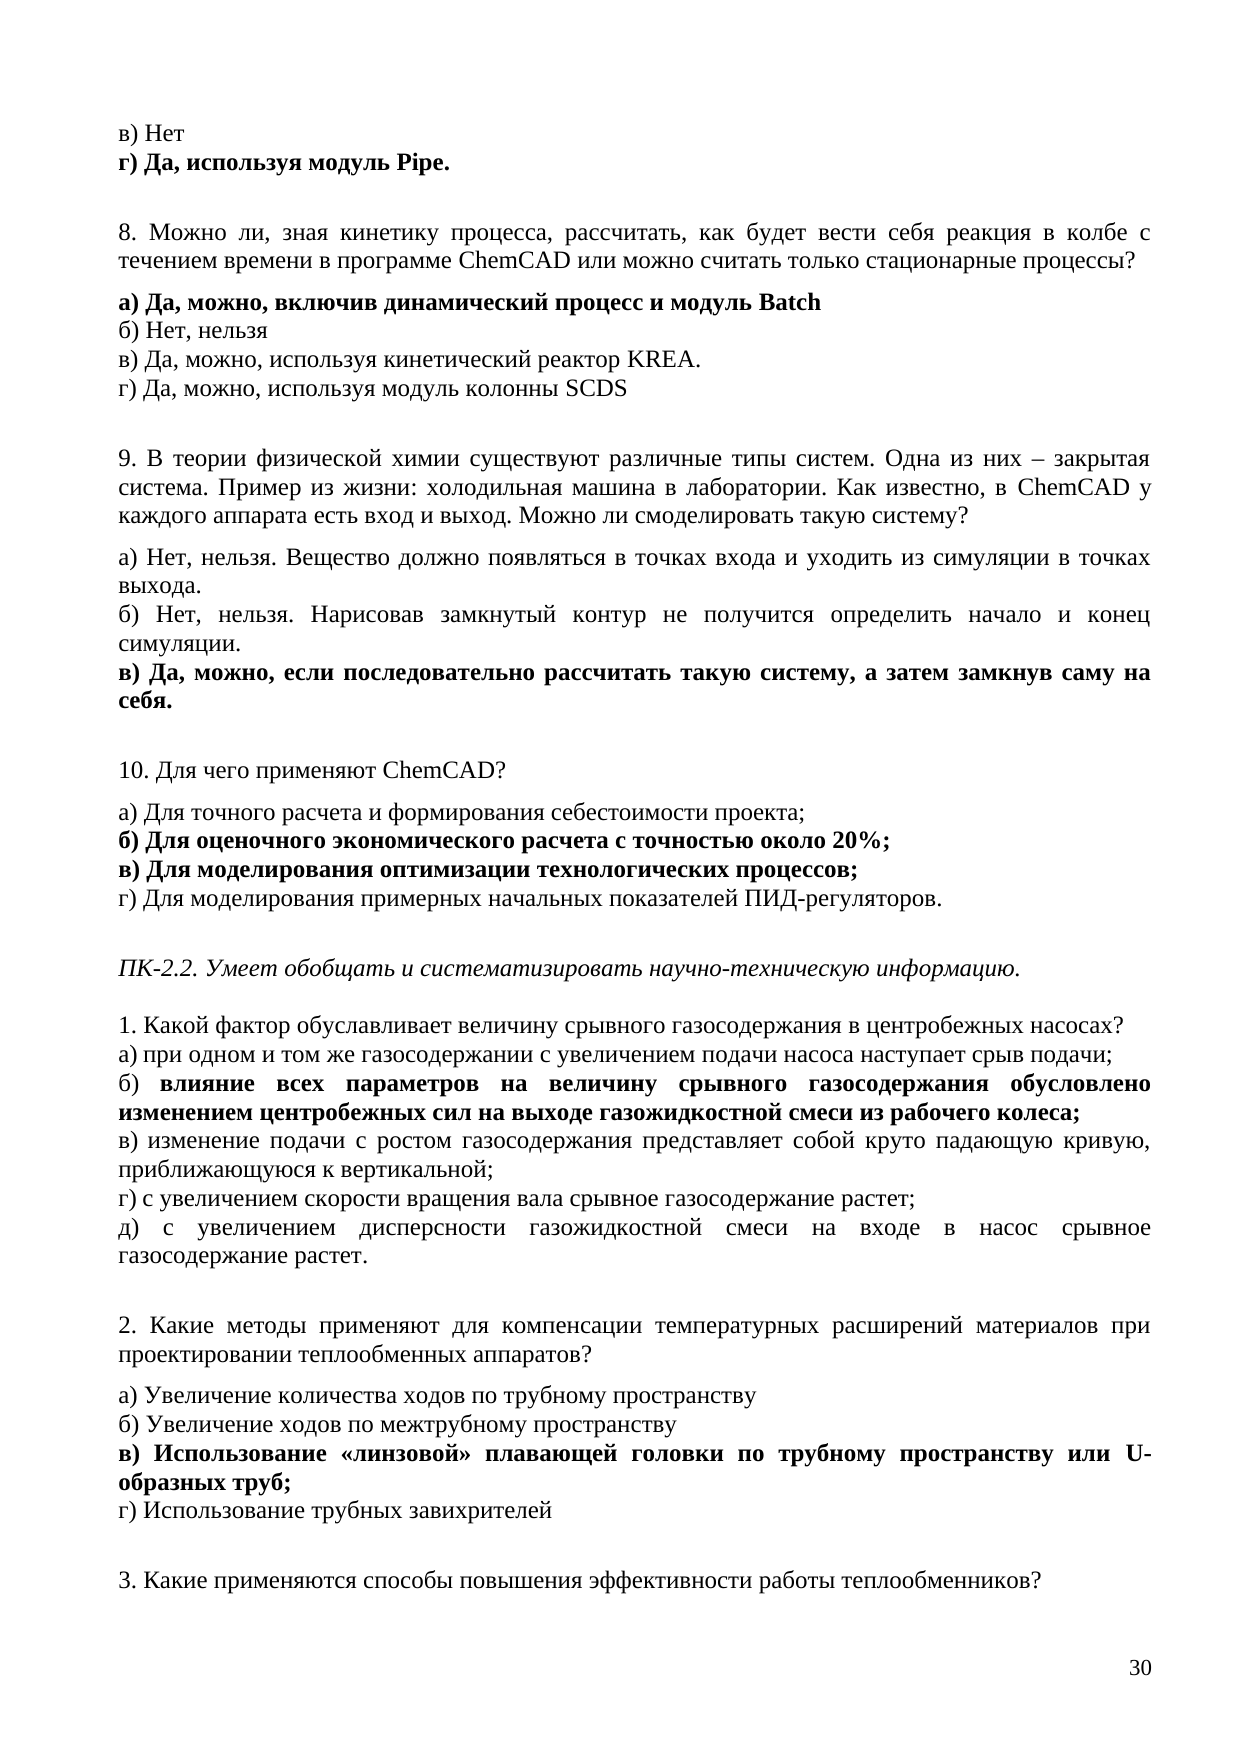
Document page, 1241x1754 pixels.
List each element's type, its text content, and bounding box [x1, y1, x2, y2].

text 9. В теории физической химии существуют различные типы систем. Одна из них – закрытая система. Пример из жизни: холодильная машина в лаборатории. Как известно, в ChemCAD у каждого аппарата есть вход и выход. Можно ли смоделировать такую систему? [118, 443, 1152, 529]
text в) Да, можно, если последовательно рассчитать такую систему, а затем замкнув саму на себя. [118, 657, 1152, 714]
text а) при одном и том же газосодержании с увеличением подачи насоса наступает срыв подачи; [118, 1039, 1152, 1068]
text а) Увеличение количества ходов по трубному пространству [118, 1381, 1152, 1409]
text г) Использование трубных завихрителей [118, 1496, 1152, 1524]
text в) Да, можно, используя кинетический реактор KREA. [118, 344, 1152, 373]
text 1. Какой фактор обуславливает величину срывного газосодержания в центробежных насосах? [118, 1011, 1152, 1039]
text б) Увеличение ходов по межтрубному пространству [118, 1409, 1152, 1438]
text г) Да, можно, используя модуль колонны SCDS [118, 373, 1152, 402]
text г) с увеличением скорости вращения вала срывное газосодержание растет; [118, 1183, 1152, 1212]
text г) Да, используя модуль Pipe. [118, 147, 1152, 176]
text г) Для моделирования примерных начальных показателей ПИД-регуляторов. [118, 883, 1152, 912]
text д) с увеличением дисперсности газожидкостной смеси на входе в насос срывное газосодержание растет. [118, 1212, 1152, 1269]
text 2. Какие методы применяют для компенсации температурных расширений материалов при проектировании теплообменных аппаратов? [118, 1311, 1152, 1368]
text а) Да, можно, включив динамический процесс и модуль Batch [118, 287, 1152, 316]
text 10. Для чего применяют ChemCAD? [118, 756, 1152, 784]
text в) изменение подачи с ростом газосодержания представляет собой круто падающую кривую, приближающуюся к вертикальной; [118, 1126, 1152, 1183]
text в) Нет [118, 118, 1152, 147]
text ПК-2.2. Умеет обобщать и систематизировать научно-техническую информацию. [118, 953, 1152, 982]
text б) Для оценочного экономического расчета с точностью около 20%; [118, 826, 1152, 854]
text б) влияние всех параметров на величину срывного газосодержания обусловлено изменением центробежных сил на выходе газожидкостной смеси из рабочего колеса; [118, 1068, 1152, 1126]
text 8. Можно ли, зная кинетику процесса, рассчитать, как будет вести себя реакция в колбе с течением времени в программе ChemCAD или можно считать только стационарные процессы? [118, 217, 1152, 274]
text 3. Какие применяются способы повышения эффективности работы теплообменников? [118, 1566, 1152, 1594]
text а) Нет, нельзя. Вещество должно появляться в точках входа и уходить из симуляции в точках выхода. [118, 542, 1152, 599]
text б) Нет, нельзя. Нарисовав замкнутый контур не получится определить начало и конец симуляции. [118, 599, 1152, 657]
text б) Нет, нельзя [118, 316, 1152, 344]
text в) Для моделирования оптимизации технологических процессов; [118, 854, 1152, 883]
text а) Для точного расчета и формирования себестоимости проекта; [118, 797, 1152, 826]
text в) Использование «линзовой» плавающей головки по трубному пространству или U-образных труб; [118, 1438, 1152, 1496]
